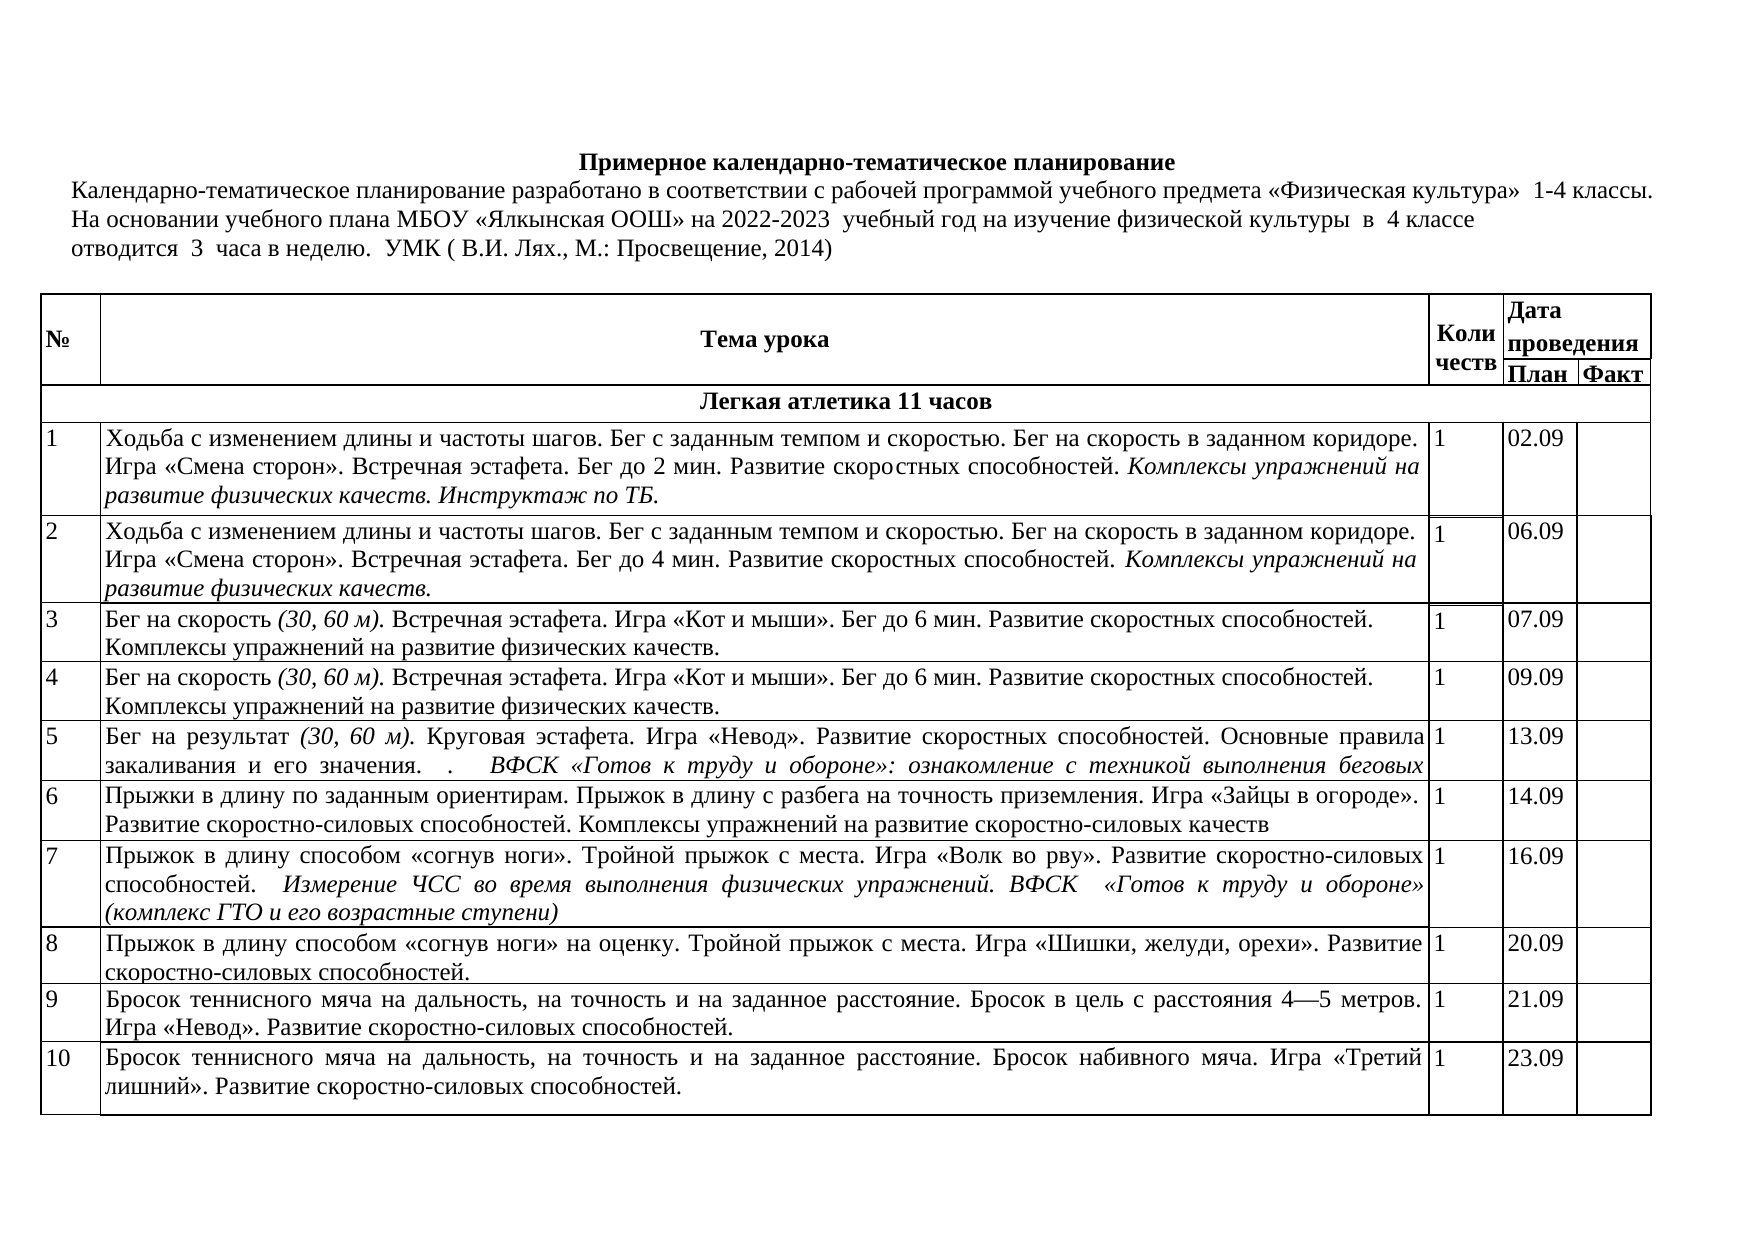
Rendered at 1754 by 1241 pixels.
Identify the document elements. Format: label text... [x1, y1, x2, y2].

table_cell Прыжки в длину по заданным ориентирам. Прыжок в длину с разбега на точность приземления. Игра «Зайцы в огороде». Развитие скоростно-силовых способностей. Комплексы упражнений на развитие скоростно-силовых качеств [101, 781, 1428, 840]
table_cell [1578, 984, 1650, 1041]
table_cell Легкая атлетика 11 часов [42, 386, 1650, 422]
table_cell 1 [1430, 781, 1502, 840]
table_cell 1 [1430, 423, 1502, 515]
table_cell Ходьба с изменением длины и частоты шагов. Бег с заданным темпом и скоростью. Бег на скорость в заданном коридоре. Игра «Смена сторон». Встречная эстафета. Бег до 2 мин. Развитие скоростных способностей. Комплексы упражнений на развитие физических качеств. Инструктаж по ТБ. [101, 423, 1428, 515]
table_cell [1578, 928, 1650, 983]
table_cell 1 [1430, 606, 1502, 661]
table_cell 1 [1430, 721, 1502, 779]
table_cell 1 [1430, 841, 1502, 926]
table_cell Бросок теннисного мяча на дальность, на точность и на заданное расстояние. Бросок набивного мяча. Игра «Третий лишний». Развитие скоростно-силовых способностей. [101, 1043, 1428, 1114]
table_cell 02.09 [1504, 423, 1576, 515]
table_cell 3 [42, 603, 100, 661]
table_cell [1578, 423, 1650, 515]
table_cell 07.09 [1504, 604, 1576, 661]
text Календарно-тематическое планирование разработано в соответствии с рабочей программой учебного предмета «Физическая культура» 1-4 классы. На основании учебного плана МБОУ «Ялкынская ООШ» на 2022-2023 учебный год на изучение физической культуры в 4 классе [71, 176, 1683, 233]
table_cell 2 [42, 516, 100, 602]
table_cell 1 [1430, 1043, 1502, 1114]
table_cell 14.09 [1504, 781, 1576, 840]
table_cell 9 [42, 984, 100, 1041]
table_cell [1578, 604, 1650, 661]
table_cell Бег на скорость (30, 60 м). Встречная эстафета. Игра «Кот и мыши». Бег до 6 мин. Развитие скоростных способностей. Комплексы упражнений на развитие физических качеств. [101, 604, 1428, 661]
table_cell [1578, 662, 1650, 720]
table_cell [1578, 1043, 1650, 1114]
table_cell Бросок теннисного мяча на дальность, на точность и на заданное расстояние. Бросок в цель с расстояния 4—5 метров. Игра «Невод». Развитие скоростно-силовых способностей. [101, 984, 1428, 1041]
table_cell 10 [42, 1042, 100, 1114]
table_cell 06.09 [1504, 516, 1576, 602]
table_header Дата проведения [1504, 295, 1650, 358]
table_cell [1578, 781, 1650, 840]
text Примерное календарно-тематическое планирование [71, 147, 1683, 176]
table_cell [1578, 841, 1650, 926]
table_cell 5 [42, 721, 100, 779]
table_cell 21.09 [1504, 984, 1576, 1041]
table_cell План [1504, 360, 1578, 384]
table_cell 23.09 [1504, 1043, 1576, 1114]
table_cell Прыжок в длину способом «согнув ноги» на оценку. Тройной прыжок с места. Игра «Шишки, желуди, орехи». Развитие скоростно-силовых способностей. [101, 928, 1428, 983]
table_cell Бег на скорость (30, 60 м). Встречная эстафета. Игра «Кот и мыши». Бег до 6 мин. Развитие скоростных способностей. Комплексы упражнений на развитие физических качеств. [101, 662, 1428, 720]
table_header № [42, 295, 100, 384]
table_header Тема урока [101, 295, 1428, 384]
table_cell Ходьба с изменением длины и частоты шагов. Бег с заданным темпом и скоростью. Бег на скорость в заданном коридоре. Игра «Смена сторон». Встречная эстафета. Бег до 4 мин. Развитие скоростных способностей. Комплексы упражнений на развитие физических качеств. [101, 516, 1428, 602]
table_cell Факт [1579, 360, 1650, 384]
table_cell [1578, 516, 1650, 602]
table_cell 8 [42, 928, 100, 983]
table_cell 1 [1430, 662, 1502, 720]
table_cell Бег на результат (30, 60 м). Круговая эстафета. Игра «Невод». Развитие скоростных способностей. Основные правила закаливания и его значения. . ВФСК «Готов к труду и обороне»: ознакомление с техникой выполнения беговых испытаний. [101, 721, 1428, 779]
table_cell 1 [1430, 984, 1502, 1041]
table_cell 13.09 [1504, 721, 1576, 779]
table_cell 20.09 [1504, 928, 1576, 983]
table_cell [1578, 721, 1650, 779]
table_cell 6 [42, 781, 100, 840]
table_cell 09.09 [1504, 662, 1576, 720]
table_cell 1 [42, 423, 100, 515]
table_cell 4 [42, 662, 100, 720]
table_header Количество [1430, 295, 1503, 384]
table_cell 1 [1430, 928, 1502, 983]
table_cell 16.09 [1504, 841, 1576, 926]
table_cell Прыжок в длину способом «согнув ноги». Тройной прыжок с места. Игра «Волк во рву». Развитие скоростно-силовых способностей. Измерение ЧСС во время выполнения физических упражнений. ВФСК «Готов к труду и обороне» (комплекс ГТО и его возрастные ступени) [101, 841, 1428, 926]
table_cell 7 [42, 841, 100, 926]
table_cell 1 [1430, 518, 1502, 602]
text отводится 3 часа в неделю. УМК ( В.И. Лях., М.: Просвещение, 2014) [71, 233, 1683, 262]
